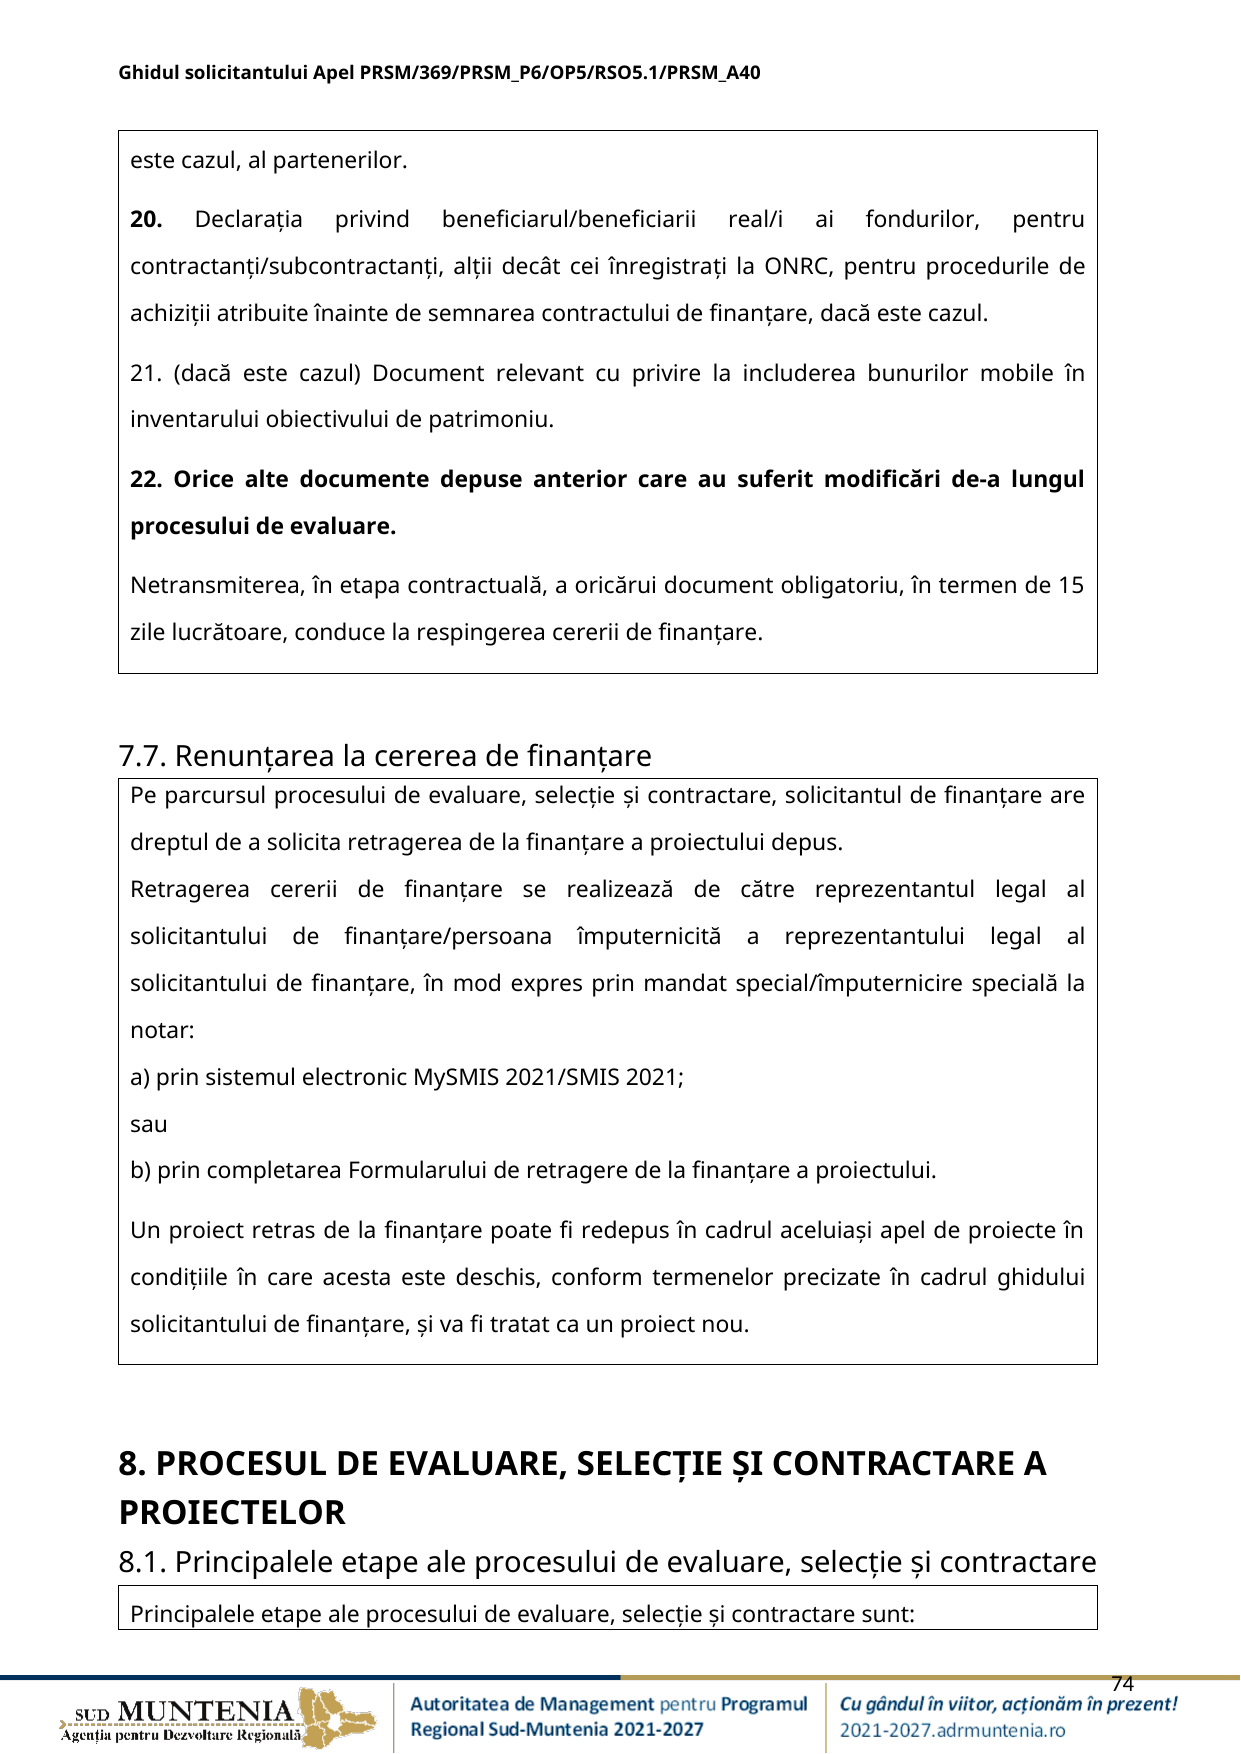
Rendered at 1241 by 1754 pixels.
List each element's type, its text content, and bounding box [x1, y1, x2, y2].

subtitle 8.1. Principalele etape ale procesului de evaluare, selecție și contractare [118, 1542, 1134, 1581]
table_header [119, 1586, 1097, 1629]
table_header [119, 131, 1097, 673]
table_header Pe parcursul procesului de evaluare, selecție și contractare, solicitantul de finanțare are dreptul de a solicita retragerea de la finanțare a proiectului depus. Retragerea cererii de finanțare se realizează de către reprezentantul legal al solicitantului de finanțare/persoana împuternicită a reprezentantului legal al solicitantului de finanțare, în mod expres prin mandat special/împuternicire specială la notar: a) prin sistemul electronic MySMIS 2021/SMIS 2021; sau b) prin completarea Formularului de retragere de la finanțare a proiectului. Un proiect retras de la finanțare poate fi redepus în cadrul aceluiași apel de proiecte în condițiile în care acesta este deschis, conform termenelor precizate în cadrul ghidului solicitantului de finanțare, și va fi tratat ca un proiect nou. [119, 779, 1097, 1364]
subtitle 8. PROCESUL DE EVALUARE, SELECȚIE ȘI CONTRACTARE A PROIECTELOR [118, 1440, 1134, 1534]
subtitle 7.7. Renunțarea la cererea de finanțare [118, 736, 1134, 775]
picture [0, 1675, 1241, 1754]
